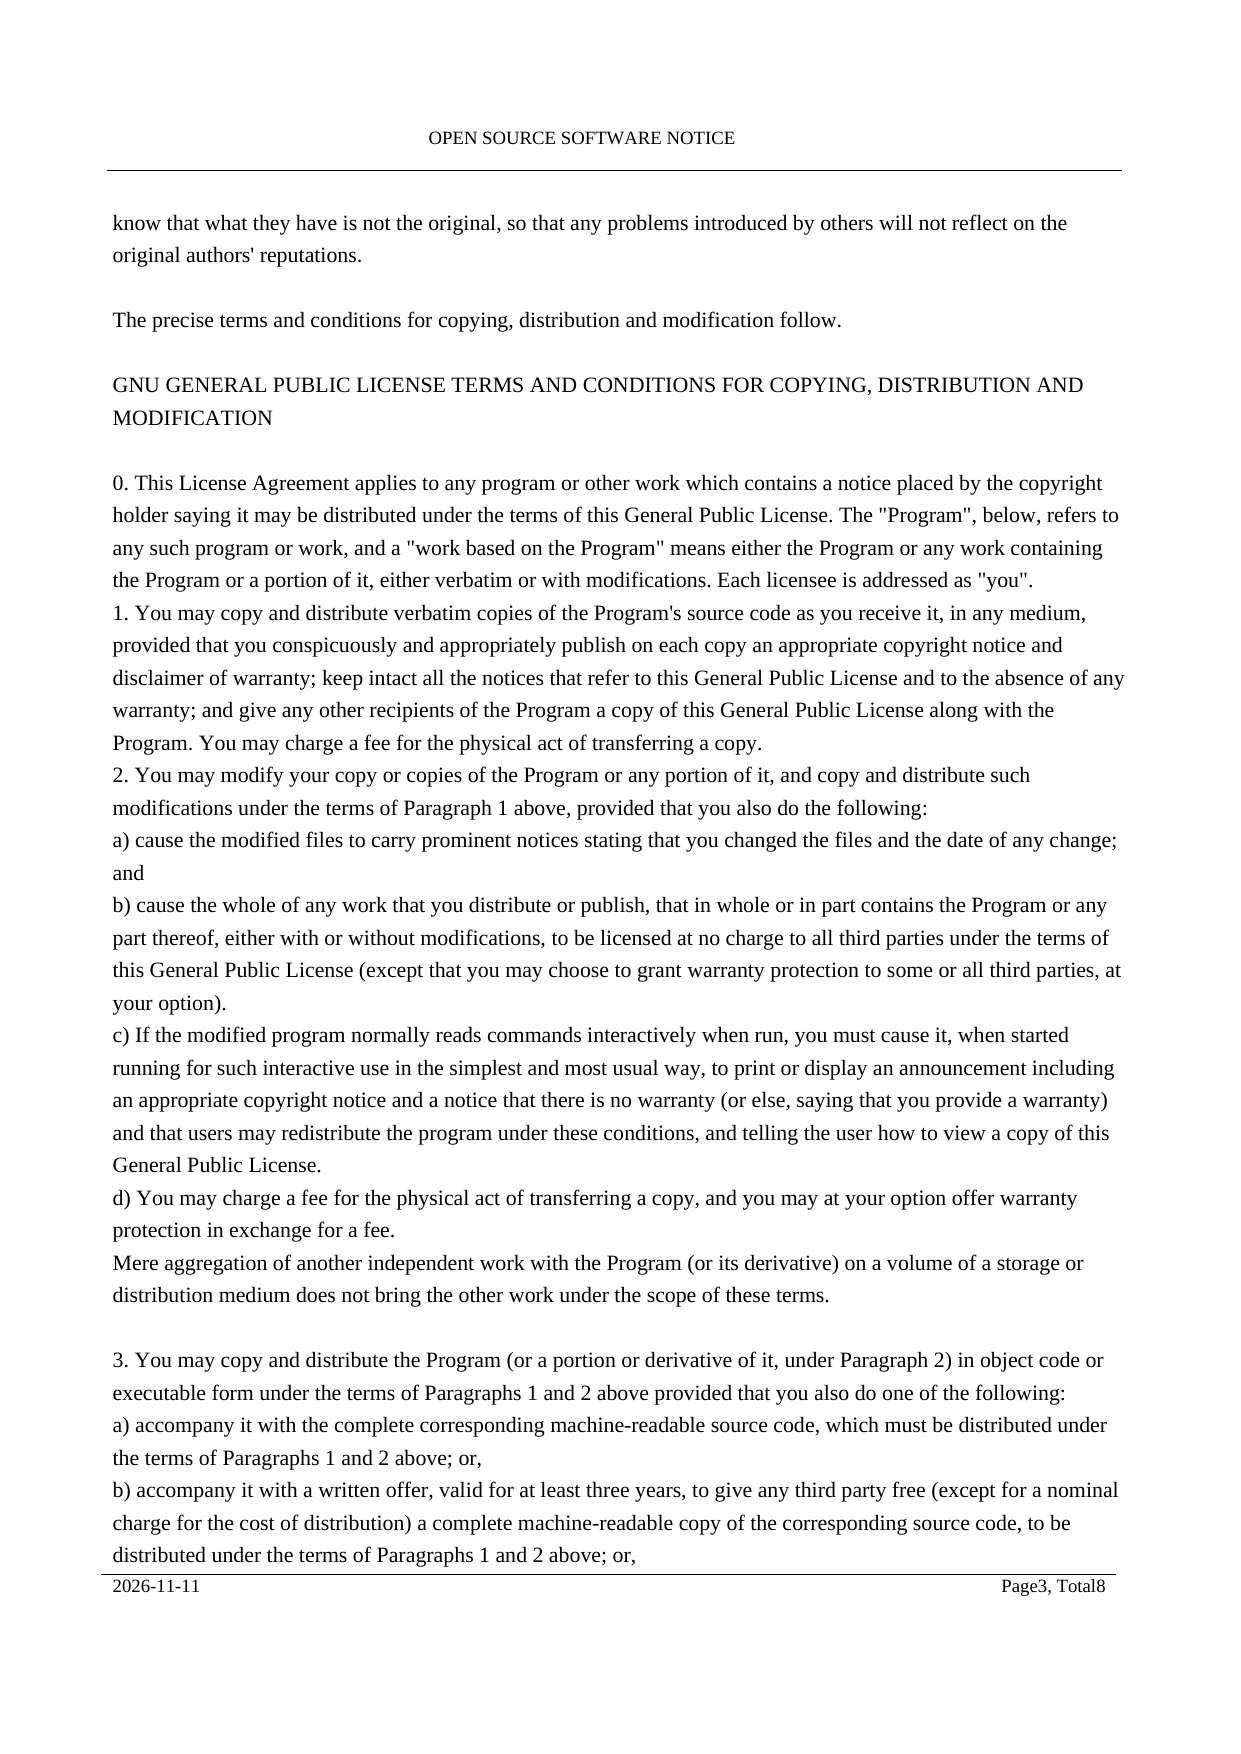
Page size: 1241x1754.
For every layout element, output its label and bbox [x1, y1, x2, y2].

text [112, 206, 1128, 1571]
